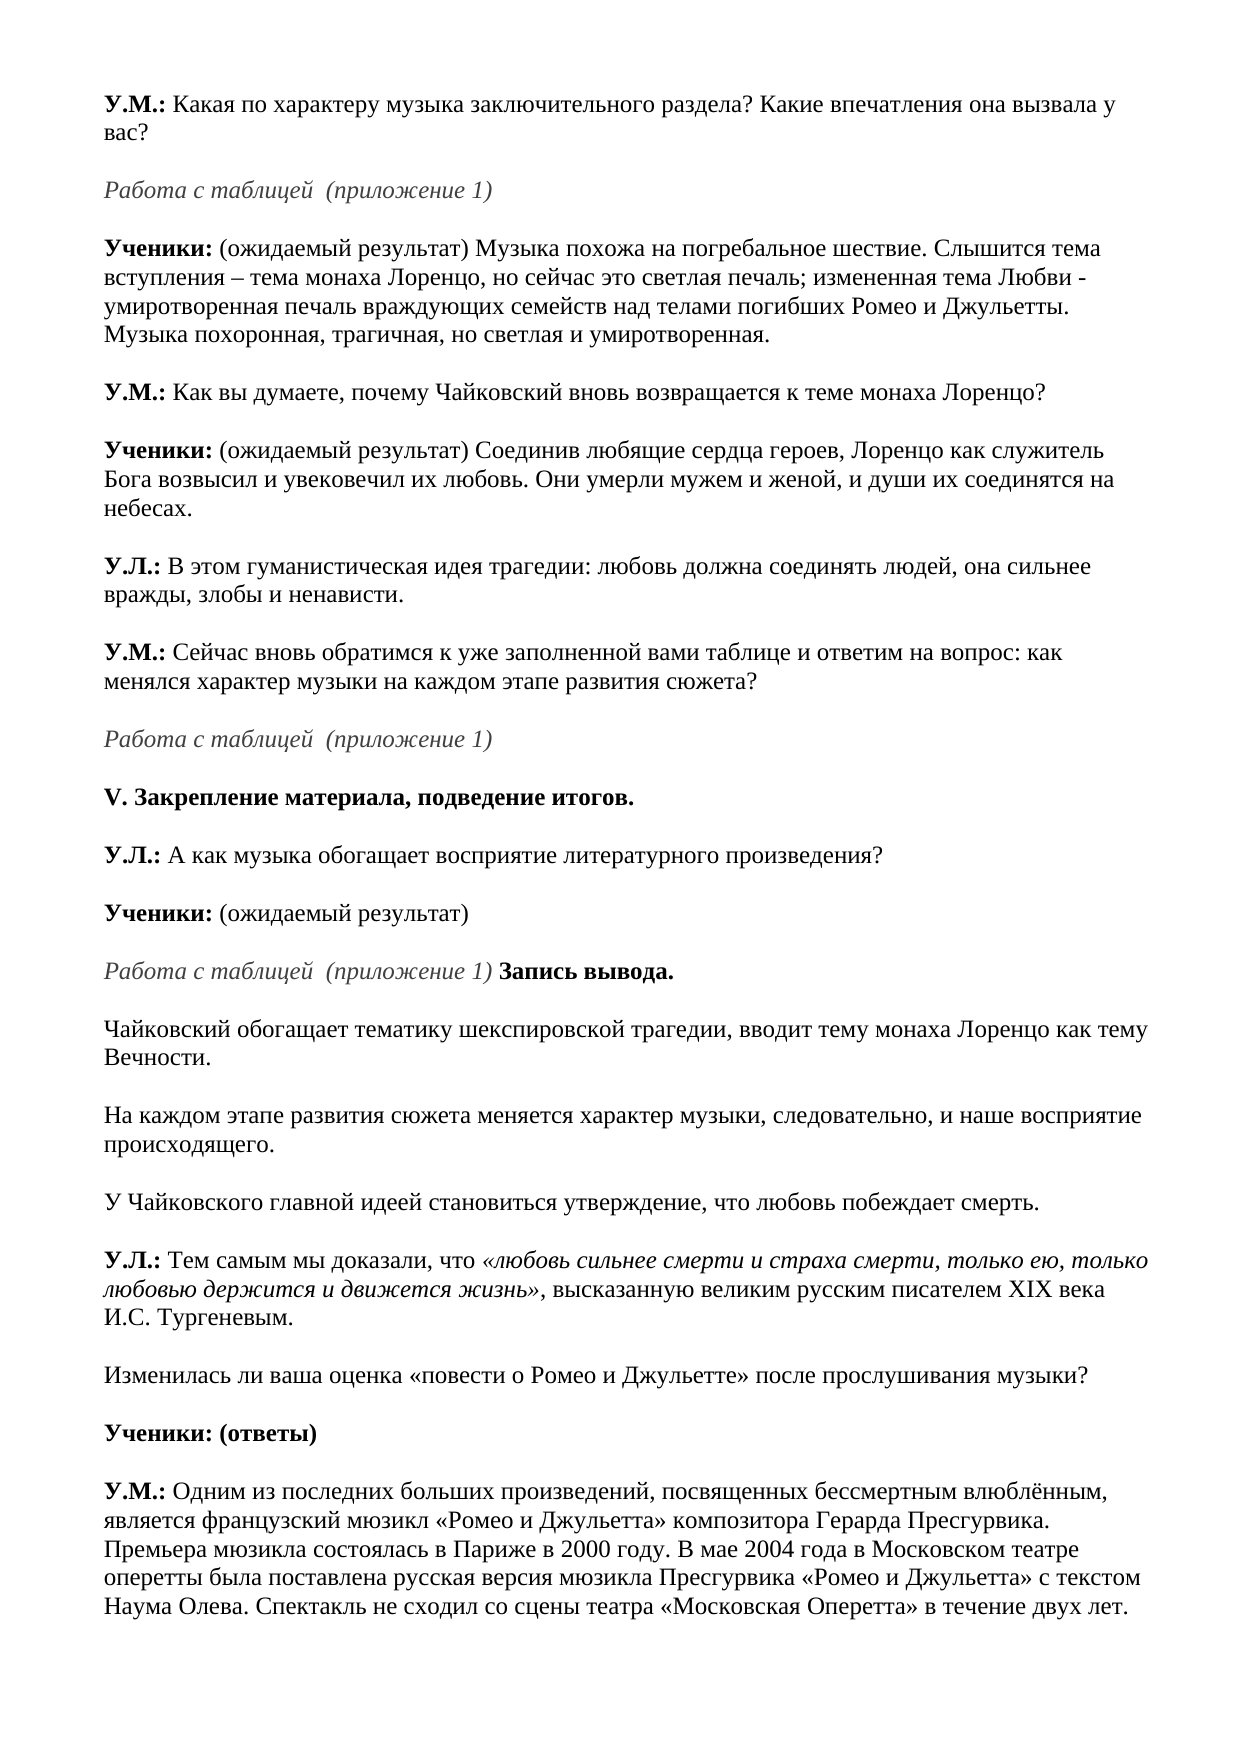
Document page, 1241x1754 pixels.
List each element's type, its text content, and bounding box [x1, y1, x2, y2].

text Ученики: (ответы) [103, 1418, 1152, 1447]
text У.М.: Как вы думаете, почему Чайковский вновь возвращается к теме монаха Лоренцо? [103, 377, 1152, 406]
text Ученики: (ожидаемый результат) Музыка похожа на погребальное шествие. Слышится тема вступления – тема монаха Лоренцо, но сейчас это светлая печаль; измененная тема Любви - умиротворенная печаль враждующих семейств над телами погибших Ромео и Джульетты. Музыка похоронная, трагичная, но светлая и умиротворенная. [103, 233, 1152, 348]
text У.М.: Какая по характеру музыка заключительного раздела? Какие впечатления она вызвала у вас? [103, 89, 1152, 146]
text Работа с таблицей (приложение 1) [103, 175, 1152, 204]
text Ученики: (ожидаемый результат) Соединив любящие сердца героев, Лоренцо как служитель Бога возвысил и увековечил их любовь. Они умерли мужем и женой, и души их соединятся на небесах. [103, 435, 1152, 522]
text У.Л.: А как музыка обогащает восприятие литературного произведения? [103, 840, 1152, 869]
text У.М.: Сейчас вновь обратимся к уже заполненной вами таблице и ответим на вопрос: как менялся характер музыки на каждом этапе развития сюжета? [103, 637, 1152, 695]
text Ученики: (ожидаемый результат) [103, 898, 1152, 927]
text V. Закрепление материала, подведение итогов. [103, 782, 1152, 811]
text У.Л.: В этом гуманистическая идея трагедии: любовь должна соединять людей, она сильнее вражды, злобы и ненависти. [103, 551, 1152, 608]
text У.Л.: Тем самым мы доказали, что «любовь сильнее смерти и страха смерти, только ею, только любовью держится и движется жизнь», высказанную великим русским писателем XIX века И.С. Тургеневым. [103, 1245, 1152, 1331]
text Чайковский обогащает тематику шекспировской трагедии, вводит тему монаха Лоренцо как тему Вечности. [103, 1014, 1152, 1071]
text У Чайковского главной идеей становиться утверждение, что любовь побеждает смерть. [103, 1187, 1152, 1216]
text Работа с таблицей (приложение 1) [103, 724, 1152, 753]
text У.М.: Одним из последних больших произведений, посвященных бессмертным влюблённым, является французский мюзикл «Ромео и Джульетта» композитора Герарда Пресгурвика. Премьера мюзикла состоялась в Париже в 2000 году. В мае 2004 года в Московском театре оперетты была поставлена русская версия мюзикла Пресгурвика «Ромео и Джульетта» с текстом Наума Олева. Спектакль не сходил со сцены театра «Московская Оперетта» в течение двух лет. [103, 1476, 1152, 1620]
text Работа с таблицей (приложение 1) Запись вывода. [103, 956, 1152, 984]
text На каждом этапе развития сюжета меняется характер музыки, следовательно, и наше восприятие происходящего. [103, 1100, 1152, 1158]
text Изменилась ли ваша оценка «повести о Ромео и Джульетте» после прослушивания музыки? [103, 1360, 1152, 1389]
